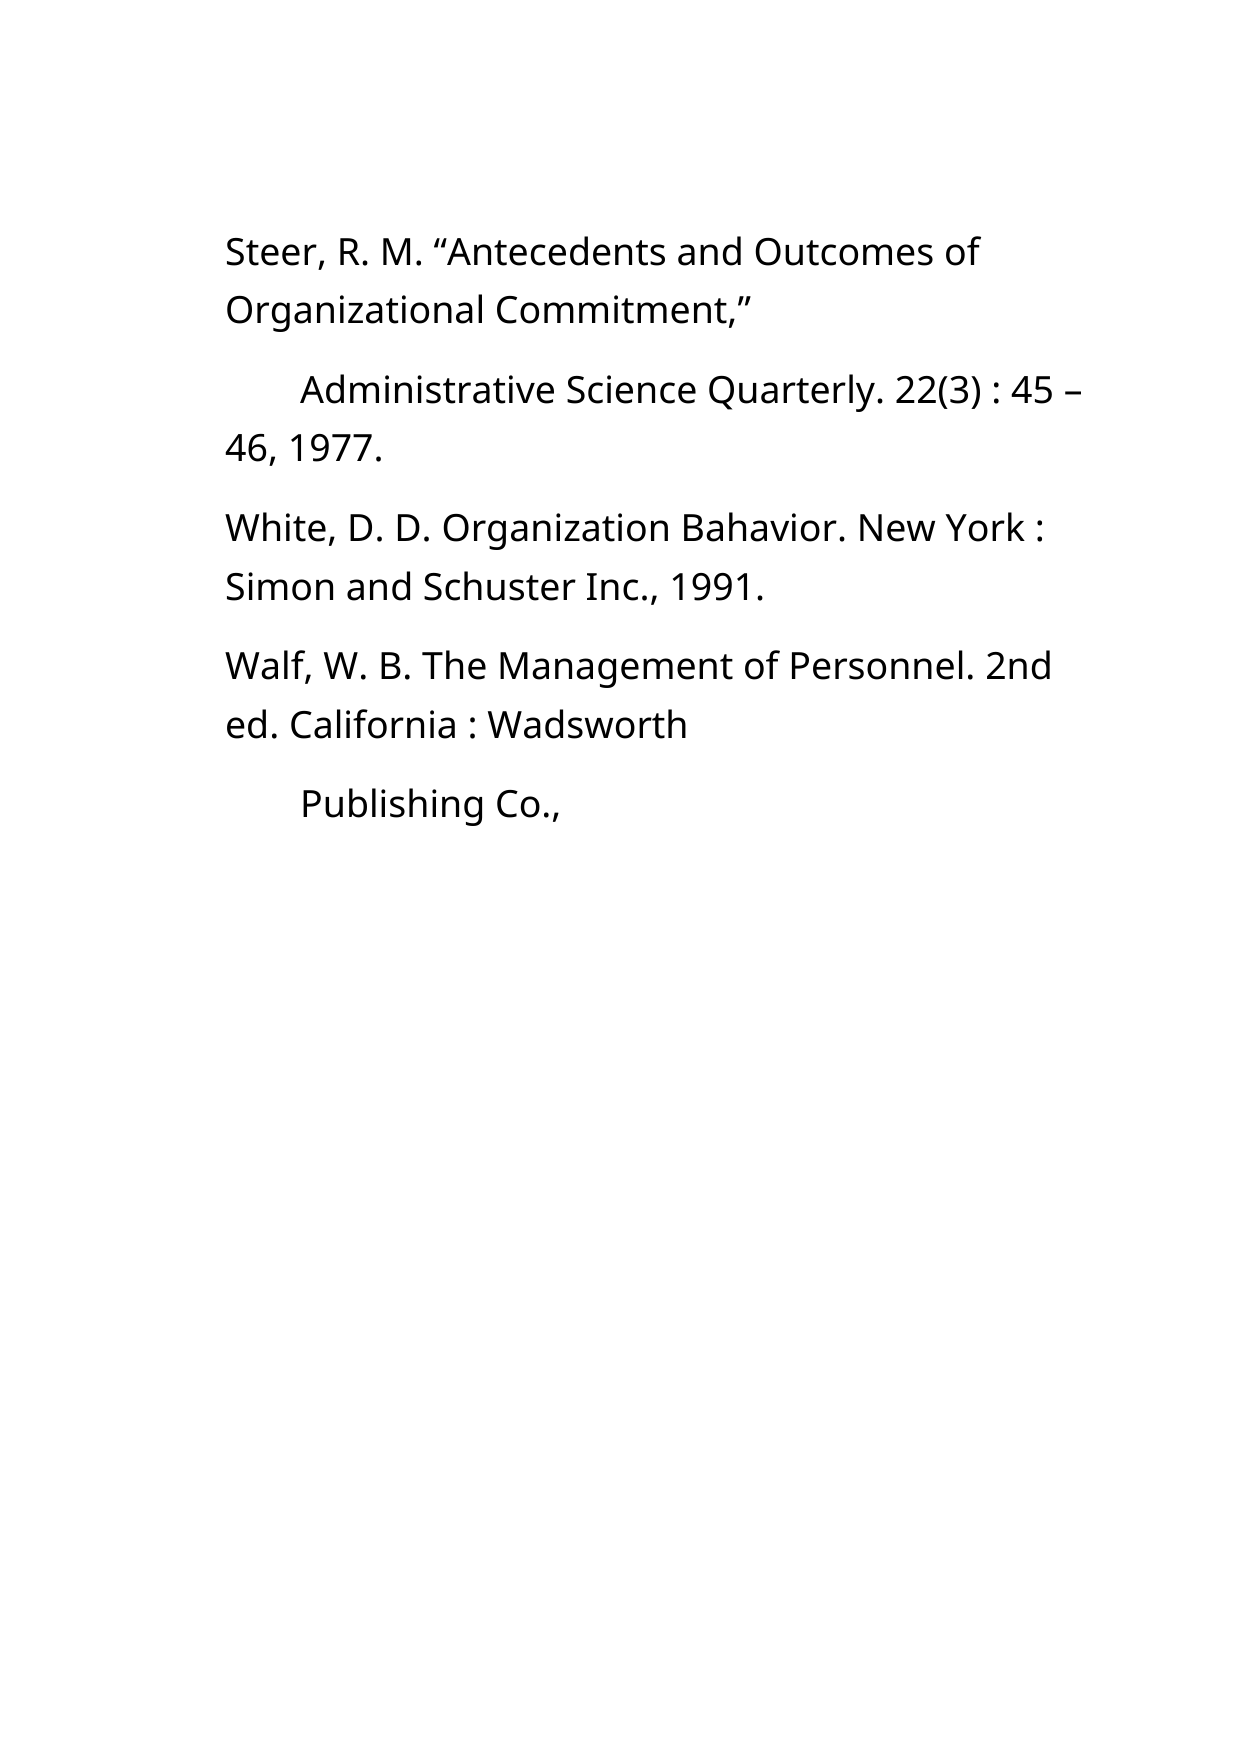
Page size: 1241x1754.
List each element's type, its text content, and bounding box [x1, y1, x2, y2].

text Publishing Co., [225, 777, 1090, 828]
text Administrative Science Quarterly. 22(3) : 45 – 46, 1977. [225, 363, 1090, 473]
text Walf, W. B. The Management of Personnel. 2nd ed. California : Wadsworth [225, 639, 1090, 749]
text Steer, R. M. “Antecedents and Outcomes of Organizational Commitment,” [225, 225, 1090, 335]
text White, D. D. Organization Bahavior. New York : Simon and Schuster Inc., 1991. [225, 501, 1090, 611]
